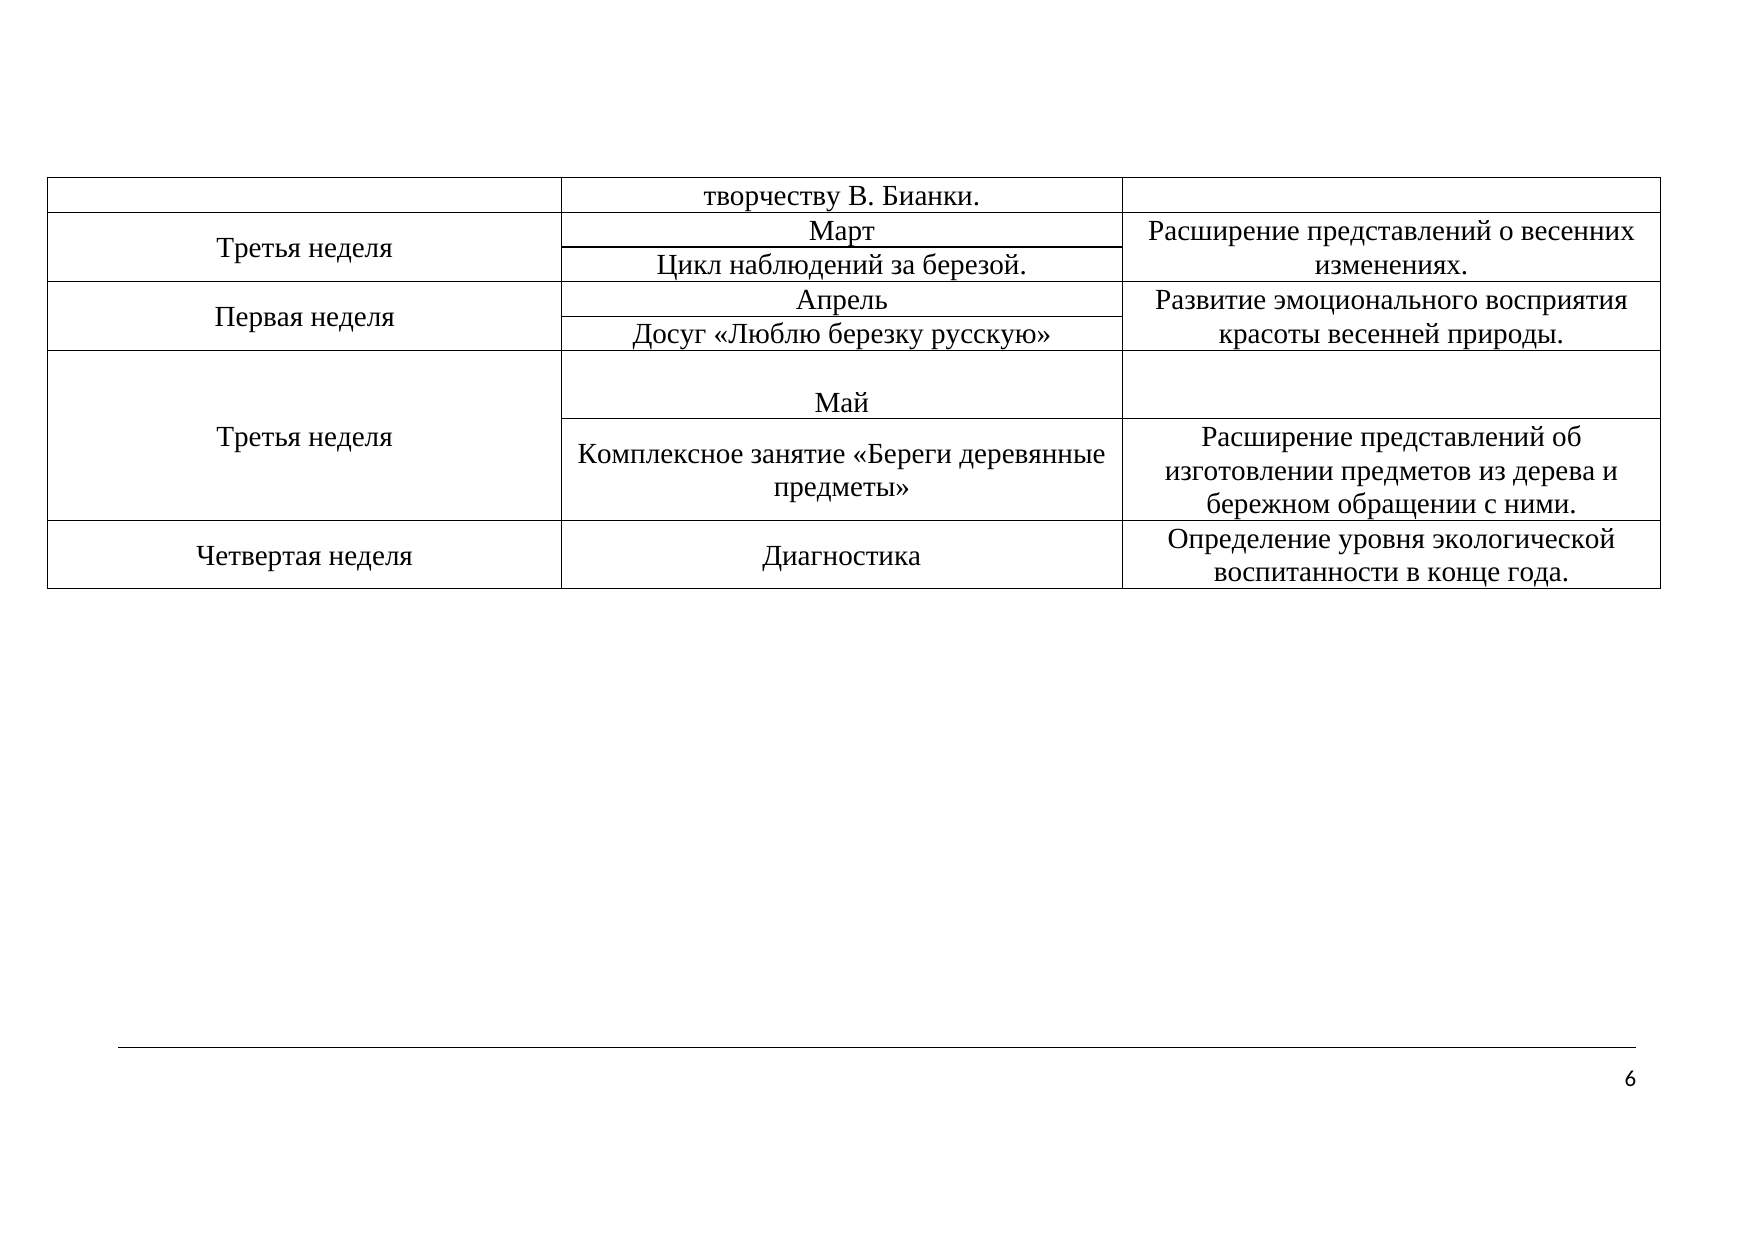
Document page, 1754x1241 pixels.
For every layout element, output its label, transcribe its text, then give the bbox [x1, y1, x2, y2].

table_cell Определение уровня экологической воспитанности в конце года. [1123, 521, 1660, 588]
table_cell Третья неделя [48, 351, 561, 520]
table_cell Развитие эмоционального восприятия красоты весенней природы. [1123, 282, 1660, 350]
table_cell [1123, 351, 1660, 418]
table_cell Комплексное занятие «Береги деревянные предметы» [562, 419, 1122, 520]
table_cell Досуг «Люблю березку русскую» [562, 317, 1122, 350]
table_cell Третья неделя [48, 213, 561, 281]
table_cell Диагностика [562, 521, 1122, 588]
table_cell Май [562, 351, 1122, 418]
table_cell Первая неделя [48, 282, 561, 350]
table_cell Расширение представлений об изготовлении предметов из дерева и бережном обращении с ними. [1123, 419, 1660, 520]
table_cell Март [562, 213, 1122, 246]
table_cell Расширение представлений о весенних изменениях. [1123, 213, 1660, 281]
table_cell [562, 178, 1122, 212]
table_cell Апрель [562, 282, 1122, 316]
table_cell Четвертая неделя [48, 521, 561, 588]
table_cell Цикл наблюдений за березой. [562, 248, 1122, 281]
